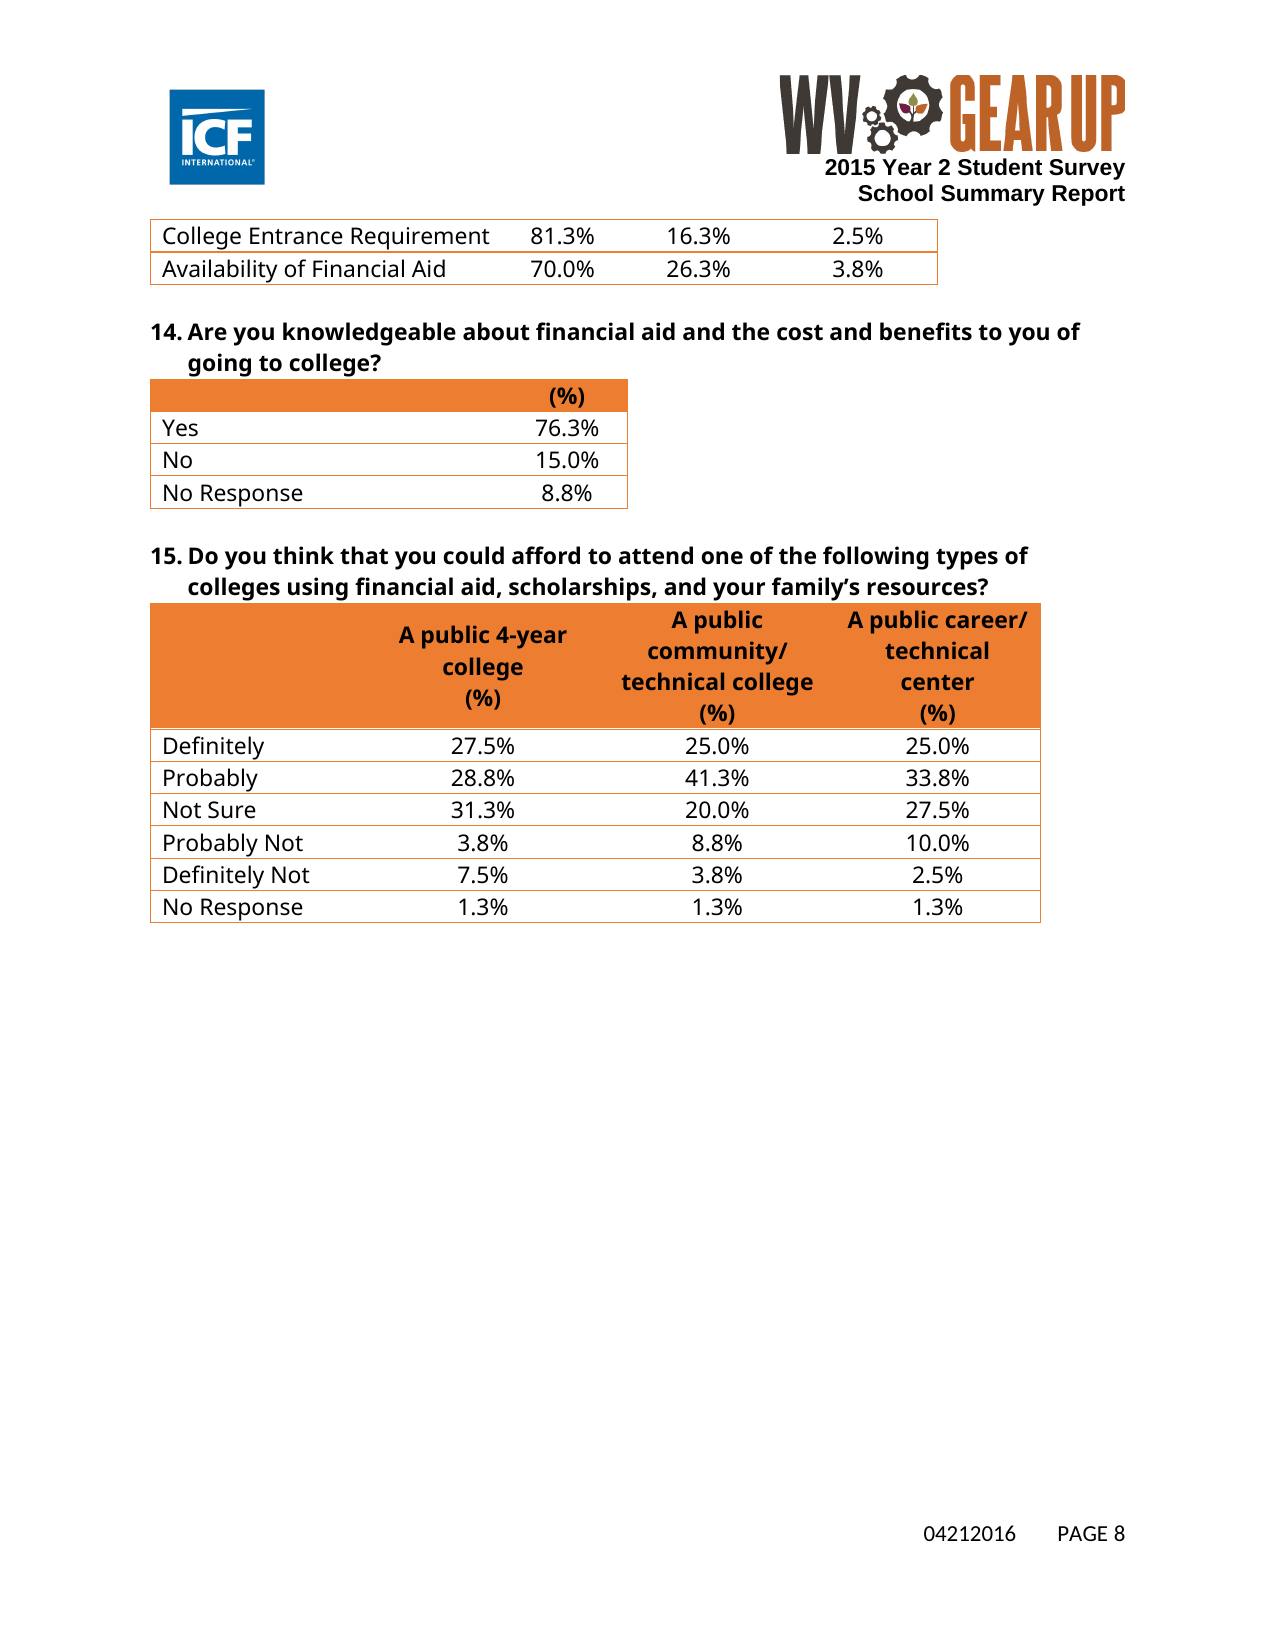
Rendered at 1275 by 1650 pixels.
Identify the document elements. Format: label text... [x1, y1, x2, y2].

table_cell Yes [151, 412, 506, 443]
table_cell 1.3% [366, 891, 600, 922]
table_cell 26.3% [619, 253, 778, 284]
list Do you think that you could afford to attend one of the following types of colleges using financial aid, scholarships, and your family’s resources? [150, 540, 1125, 602]
table_cell 25.0% [600, 730, 834, 761]
table_cell 27.5% [366, 730, 600, 761]
table_cell 25.0% [834, 730, 1040, 761]
table_header A public 4-year college (%) [366, 604, 600, 728]
table_header (%) [506, 380, 627, 411]
table_header [151, 604, 366, 728]
table_cell 3.8% [366, 826, 600, 858]
list Are you knowledgeable about financial aid and the cost and benefits to you of going to college? [150, 316, 1125, 378]
table_cell 3.8% [778, 253, 937, 284]
table_cell 27.5% [834, 794, 1040, 825]
table_cell No Response [151, 476, 506, 508]
picture [167, 87, 268, 188]
table_cell 10.0% [834, 826, 1040, 858]
table_cell 2.5% [834, 859, 1040, 890]
table_cell Probably [151, 762, 366, 793]
table_cell 8.8% [506, 476, 627, 508]
table_cell 31.3% [366, 794, 600, 825]
table_cell 20.0% [600, 794, 834, 825]
table_header A public career/ technical center (%) [834, 604, 1040, 728]
table_cell College Entrance Requirement [151, 220, 506, 251]
table_cell Definitely [151, 730, 366, 761]
table_cell 1.3% [834, 891, 1040, 922]
table_cell Not Sure [151, 794, 366, 825]
table_cell 15.0% [506, 444, 627, 475]
table_cell 16.3% [619, 220, 778, 251]
table_cell 7.5% [366, 859, 600, 890]
table_cell 8.8% [600, 826, 834, 858]
table_cell Availability of Financial Aid [151, 253, 506, 284]
table_cell 41.3% [600, 762, 834, 793]
picture [779, 75, 1125, 154]
table_cell No [151, 444, 506, 475]
table_header [151, 380, 506, 411]
table_cell 76.3% [506, 412, 627, 443]
table_cell 70.0% [506, 253, 619, 284]
table_cell 3.8% [600, 859, 834, 890]
table_cell 2.5% [778, 220, 937, 251]
table_cell 33.8% [834, 762, 1040, 793]
table_cell Definitely Not [151, 859, 366, 890]
table_cell 28.8% [366, 762, 600, 793]
table_header A public community/ technical college (%) [600, 604, 834, 728]
table_cell 1.3% [600, 891, 834, 922]
table_cell Probably Not [151, 826, 366, 858]
table_cell 81.3% [506, 220, 619, 251]
table_cell No Response [151, 891, 366, 922]
